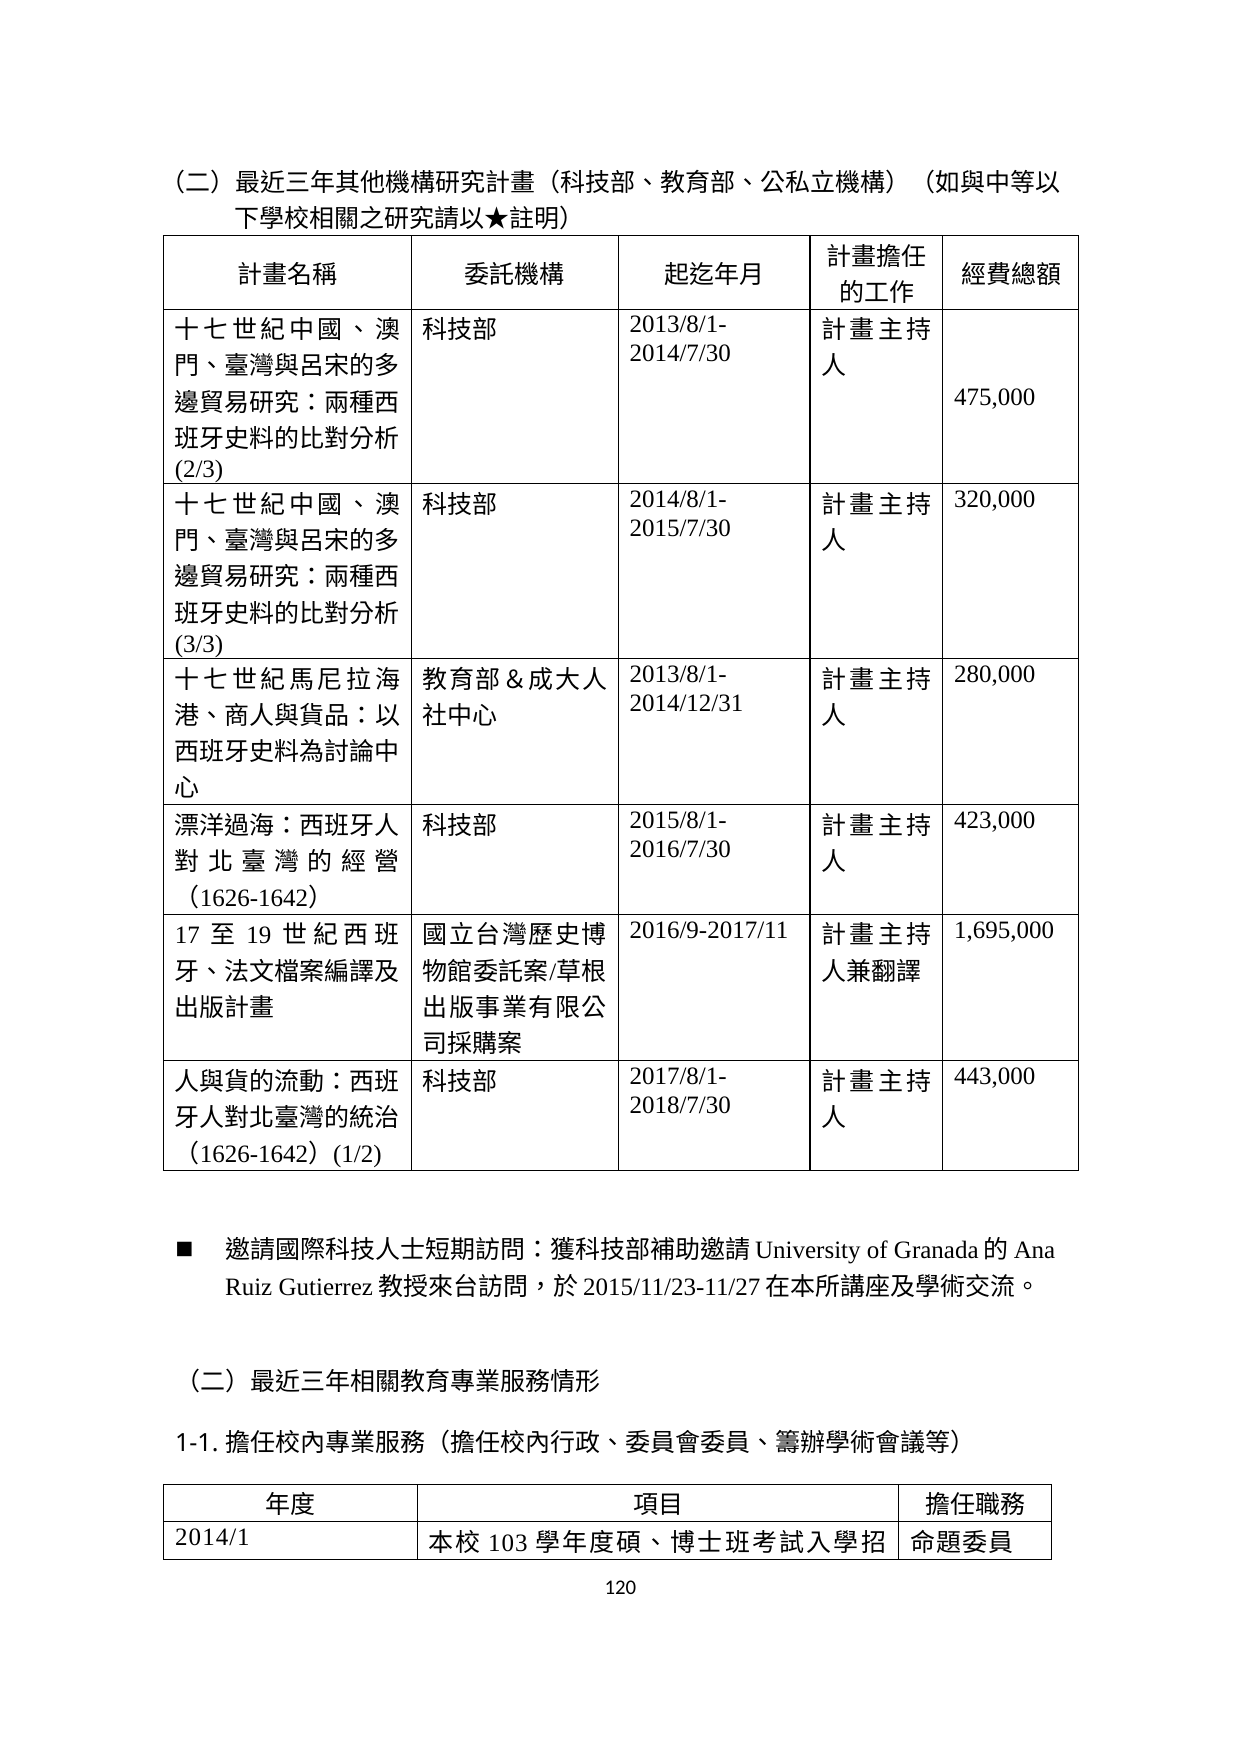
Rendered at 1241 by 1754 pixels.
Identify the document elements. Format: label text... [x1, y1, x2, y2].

table_cell 科技部 [412, 1061, 618, 1170]
table_cell 280,000 [943, 659, 1078, 804]
table_cell 計畫主持人 [811, 659, 942, 804]
table_cell 教育部＆成大人社中心 [412, 659, 618, 804]
table_cell 2015/8/1-2016/7/30 [619, 805, 809, 914]
table_header 計畫擔任的工作 [811, 236, 942, 308]
table_cell 命題委員 [899, 1522, 1051, 1558]
table_cell 2013/8/1-2014/7/30 [619, 310, 809, 483]
table_cell 423,000 [943, 805, 1078, 914]
table_header 委託機構 [412, 236, 618, 308]
table_cell 科技部 [412, 805, 618, 914]
table_cell 科技部 [412, 310, 618, 483]
table_cell 320,000 [943, 484, 1078, 658]
table_cell 人與貨的流動：西班牙人對北臺灣的統治（1626-1642）(1/2) [164, 1061, 411, 1170]
table_cell 2014/8/1-2015/7/30 [619, 484, 809, 658]
table_header 計畫名稱 [164, 236, 411, 308]
text （二）最近三年相關教育專業服務情形 [175, 1361, 1065, 1398]
table_cell 計畫主持人 [811, 1061, 942, 1170]
table_cell 2017/8/1-2018/7/30 [619, 1061, 809, 1170]
list 邀請國際科技人士短期訪問：獲科技部補助邀請University of Granada的Ana Ruiz Gutierrez教授來台訪問，於2015/11/23-11/27在本所講座及學術交流。 [175, 1230, 1065, 1302]
table_header 經費總額 [943, 236, 1078, 308]
table_cell 計畫主持人兼翻譯 [811, 915, 942, 1060]
table_cell 科技部 [412, 484, 618, 658]
table_cell 2016/9-2017/11 [619, 915, 809, 1060]
table_header 年度 [164, 1485, 417, 1521]
table_cell 十七世紀中國、澳門、臺灣與呂宋的多邊貿易研究：兩種西班牙史料的比對分析(2/3) [164, 310, 411, 483]
table_header 項目 [418, 1485, 898, 1521]
table_cell 2013/8/1-2014/12/31 [619, 659, 809, 804]
table_cell 十七世紀馬尼拉海港、商人與貨品：以西班牙史料為討論中心 [164, 659, 411, 804]
table_cell 1,695,000 [943, 915, 1078, 1060]
table_cell 國立台灣歷史博物館委託案/草根出版事業有限公司採購案 [412, 915, 618, 1060]
table_cell 計畫主持人 [811, 310, 942, 483]
text 1-1. 擔任校內專業服務（擔任校內行政、委員會委員、籌辦學術會議等） [175, 1423, 1065, 1459]
table_cell 475,000 [943, 310, 1078, 483]
table_header 擔任職務 [899, 1485, 1051, 1521]
table_cell 計畫主持人 [811, 805, 942, 914]
table_header 起迄年月 [619, 236, 809, 308]
table_cell 本校103學年度碩、博士班考試入學招生 [418, 1522, 898, 1558]
table_cell 443,000 [943, 1061, 1078, 1170]
table_cell 計畫主持人 [811, 484, 942, 658]
text （二）最近三年其他機構研究計畫（科技部、教育部、公私立機構）（如與中等以下學校相關之研究請以★註明） [160, 162, 1065, 235]
table_cell 漂洋過海：西班牙人對北臺灣的經營（1626-1642） [164, 805, 411, 914]
table_cell 17至19世紀西班牙、法文檔案編譯及出版計畫 [164, 915, 411, 1060]
table_cell 2014/1 [164, 1522, 417, 1558]
table_cell 十七世紀中國、澳門、臺灣與呂宋的多邊貿易研究：兩種西班牙史料的比對分析(3/3) [164, 484, 411, 658]
